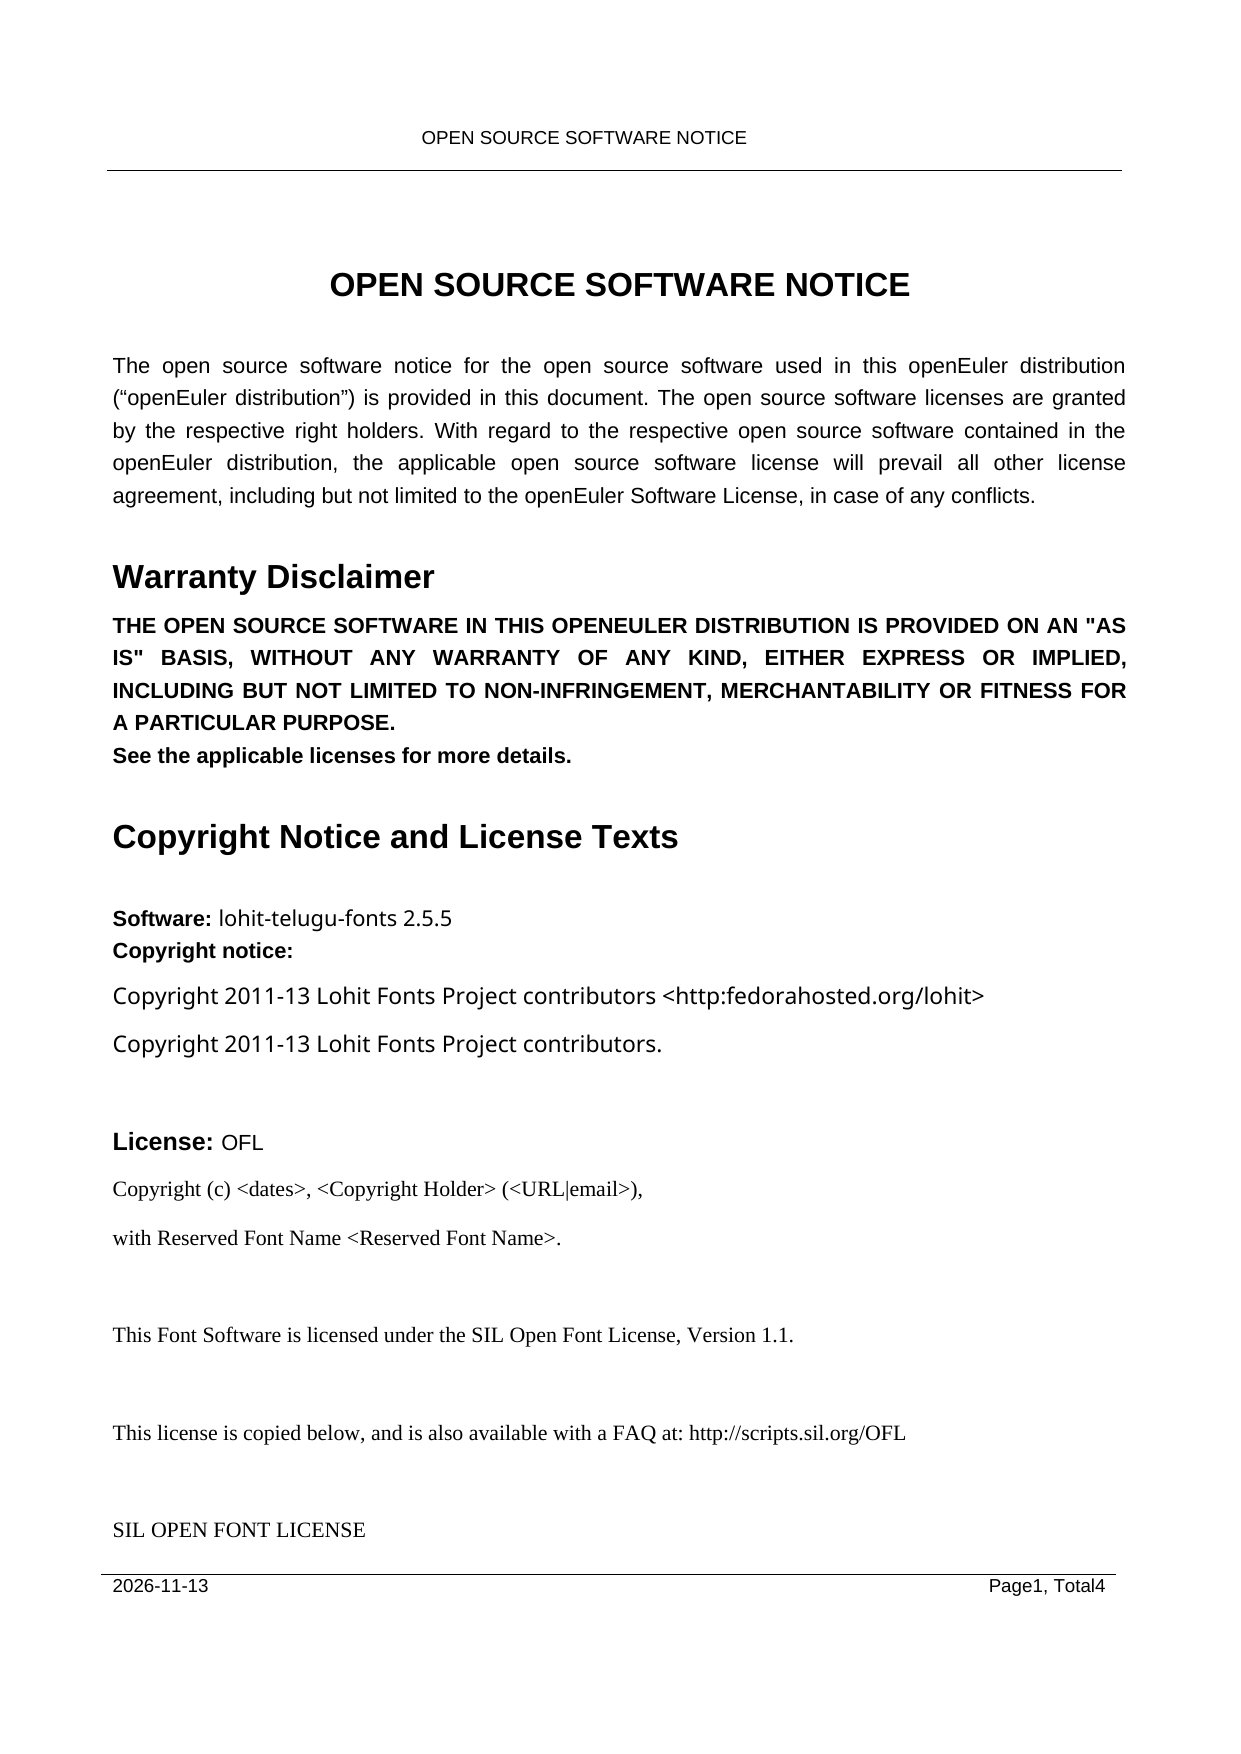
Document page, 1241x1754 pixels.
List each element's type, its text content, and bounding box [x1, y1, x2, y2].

text License: OFL [112, 1125, 1128, 1158]
text Copyright notice: [112, 934, 1128, 966]
text OPEN SOURCE SOFTWARE NOTICE [112, 251, 1128, 316]
text Copyright Notice and License Texts [112, 804, 1128, 869]
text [112, 1172, 1128, 1546]
text Warranty Disclaimer [112, 544, 1128, 609]
text The open source software notice for the open source software used in this openEuler distribution (“openEuler distribution”) is provided in this document. The open source software licenses are granted by the respective right holders. With regard to the respective open source software contained in the openEuler distribution, the applicable open source software license will prevail all other license agreement, including but not limited to the openEuler Software License, in case of any conflicts. [112, 349, 1128, 511]
text Software: lohit-telugu-fonts 2.5.5 [112, 901, 1128, 934]
text THE OPEN SOURCE SOFTWARE IN THIS OPENEULER DISTRIBUTION IS PROVIDED ON AN "AS IS" BASIS, WITHOUT ANY WARRANTY OF ANY KIND, EITHER EXPRESS OR IMPLIED, INCLUDING BUT NOT LIMITED TO NON-INFRINGEMENT, MERCHANTABILITY OR FITNESS FOR A PARTICULAR PURPOSE. See the applicable licenses for more details. [112, 609, 1128, 771]
text Copyright 2011-13 Lohit Fonts Project contributors <http:fedorahosted.org/lohit> Copyright 2011-13 Lohit Fonts Project contributors. [112, 979, 1128, 1109]
